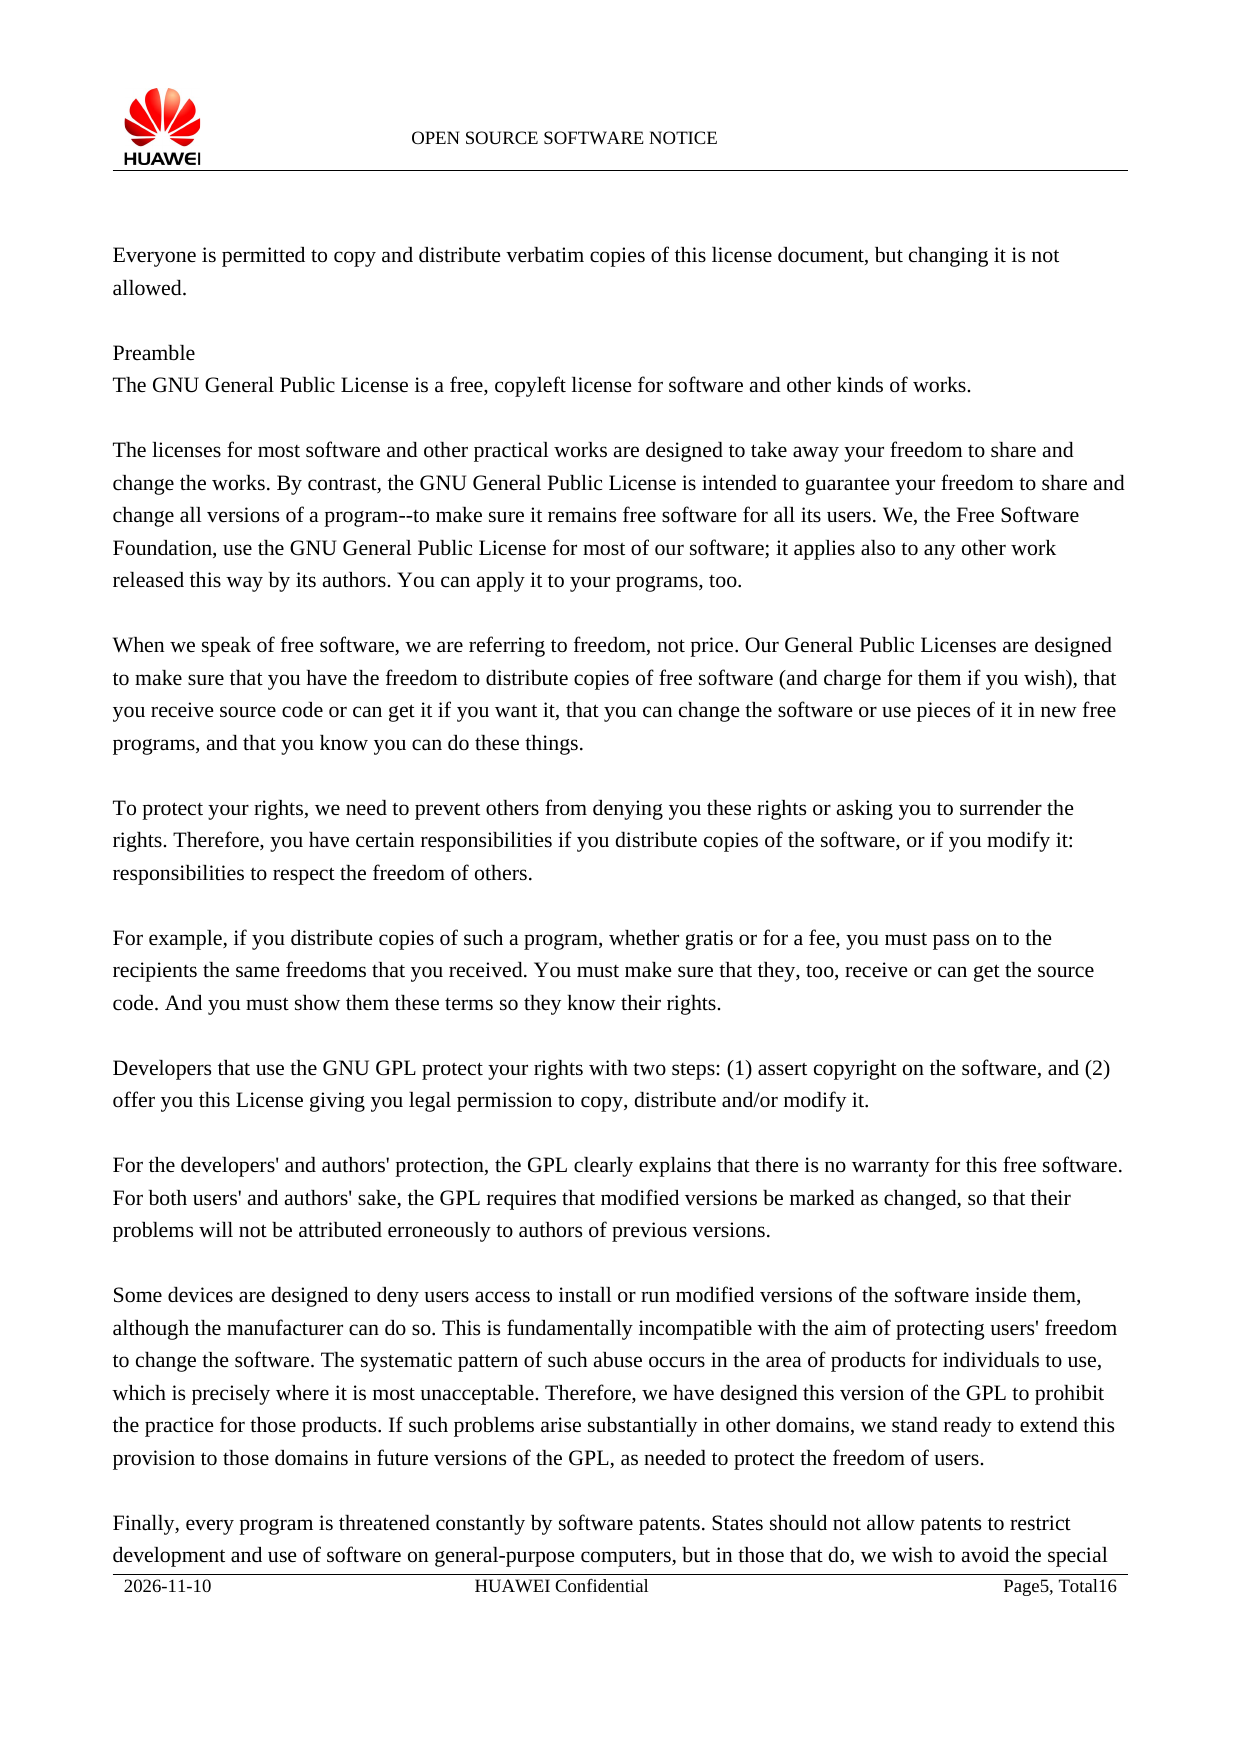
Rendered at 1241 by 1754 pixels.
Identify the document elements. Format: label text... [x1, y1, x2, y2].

picture [124, 88, 201, 165]
